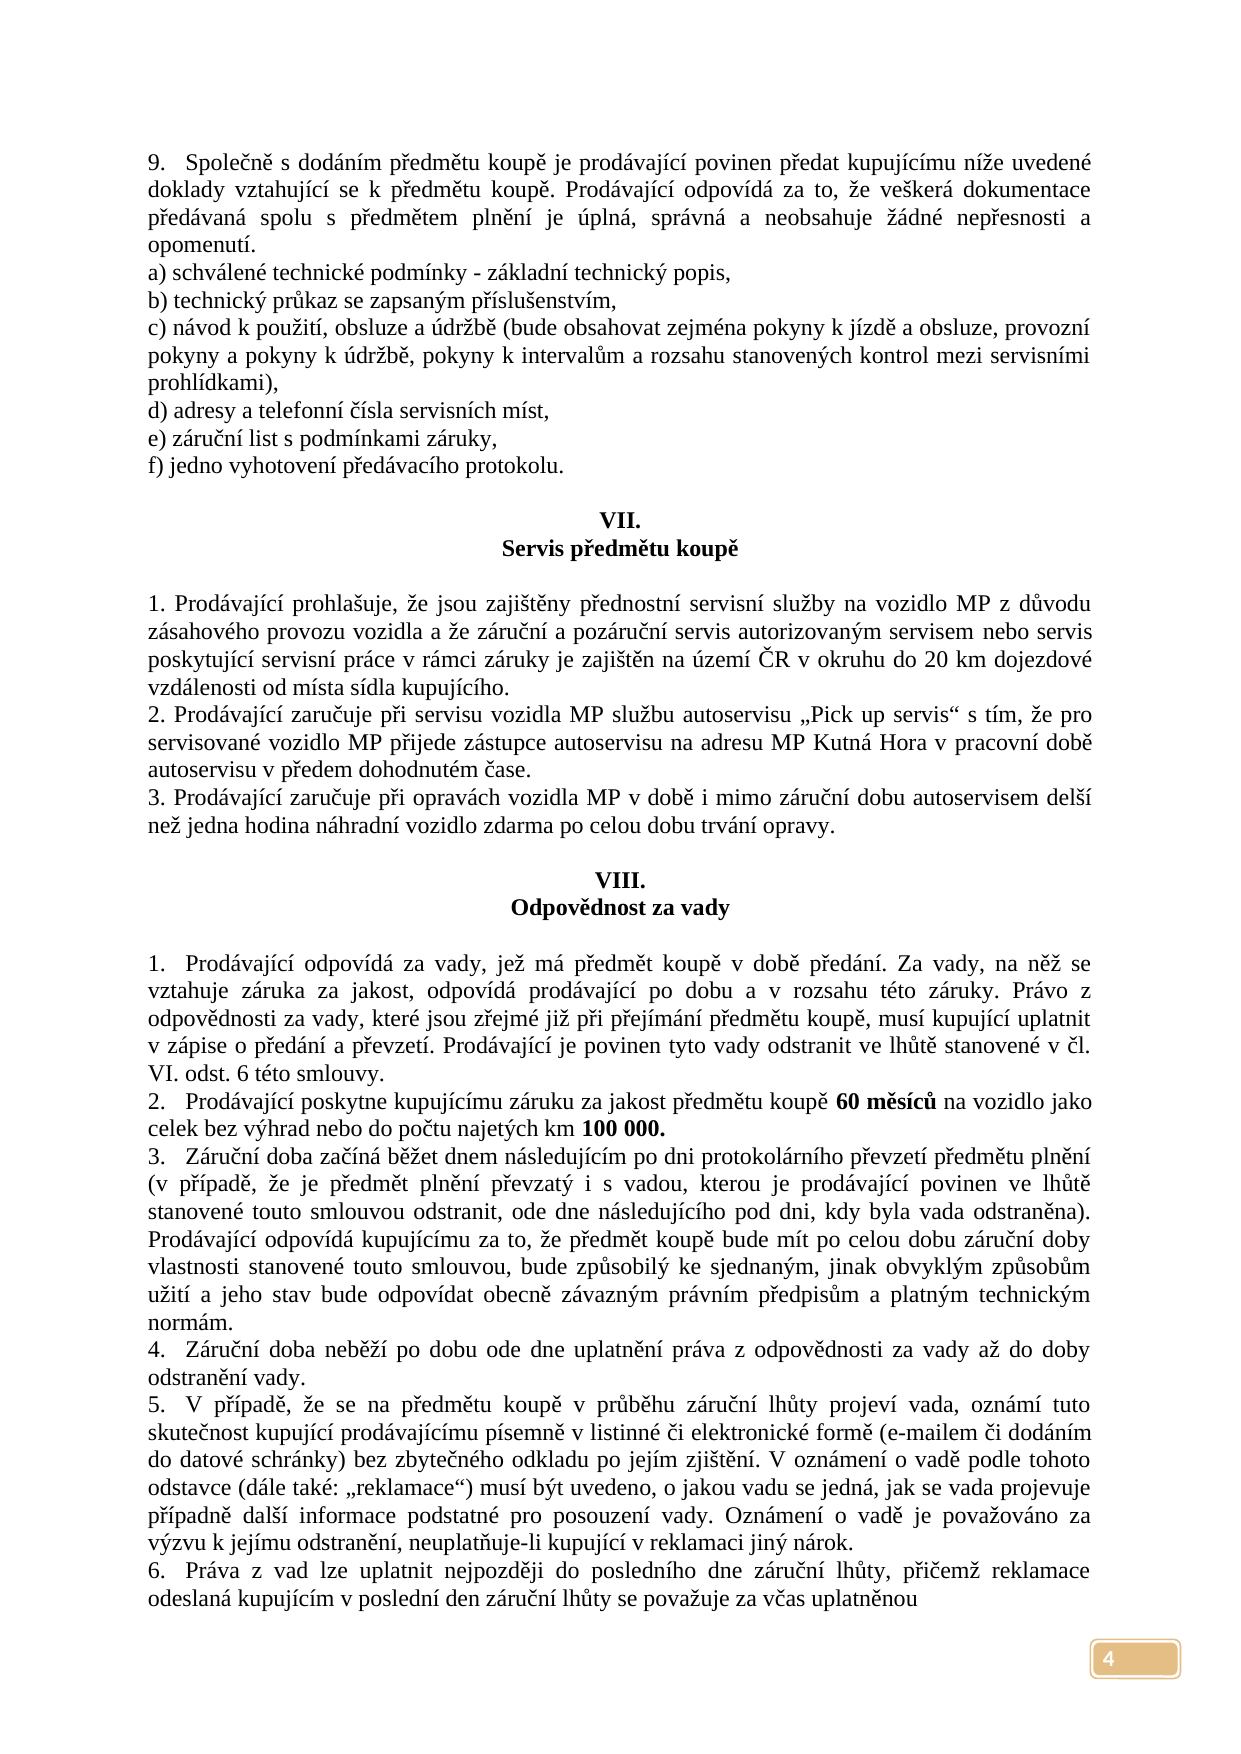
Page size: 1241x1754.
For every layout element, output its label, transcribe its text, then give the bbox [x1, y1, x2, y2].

text a) schválené technické podmínky - základní technický popis, [148, 258, 1093, 286]
text Odpovědnost za vady [148, 893, 1093, 921]
text d) adresy a telefonní čísla servisních míst, [148, 396, 1093, 424]
text 6. Práva z vad lze uplatnit nejpozději do posledního dne záruční lhůty, přičemž reklamace odeslaná kupujícím v poslední den záruční lhůty se považuje za včas uplatněnou [148, 1556, 1093, 1611]
text VII. [148, 506, 1093, 534]
text e) záruční list s podmínkami záruky, [148, 424, 1093, 451]
text 1. Prodávající prohlašuje, že jsou zajištěny přednostní servisní služby na vozidlo MP z důvodu zásahového provozu vozidla a že záruční a pozáruční servis autorizovaným servisem nebo servis poskytující servisní práce v rámci záruky je zajištěn na území ČR v okruhu do 20 km dojezdové vzdálenosti od místa sídla kupujícího. [148, 589, 1093, 700]
text Servis předmětu koupě [148, 534, 1093, 562]
text 3. Záruční doba začíná běžet dnem následujícím po dni protokolárního převzetí předmětu plnění (v případě, že je předmět plnění převzatý i s vadou, kterou je prodávající povinen ve lhůtě stanovené touto smlouvou odstranit, ode dne následujícího pod dni, kdy byla vada odstraněna). Prodávající odpovídá kupujícímu za to, že předmět koupě bude mít po celou dobu záruční doby vlastnosti stanovené touto smlouvou, bude způsobilý ke sjednaným, jinak obvyklým způsobům užití a jeho stav bude odpovídat obecně závazným právním předpisům a platným technickým normám. [148, 1142, 1093, 1335]
text 1. Prodávající odpovídá za vady, jež má předmět koupě v době předání. Za vady, na něž se vztahuje záruka za jakost, odpovídá prodávající po dobu a v rozsahu této záruky. Právo z odpovědnosti za vady, které jsou zřejmé již při přejímání předmětu koupě, musí kupující uplatnit v zápise o předání a převzetí. Prodávající je povinen tyto vady odstranit ve lhůtě stanovené v čl. VI. odst. 6 této smlouvy. [148, 949, 1093, 1087]
text 2. Prodávající zaručuje při servisu vozidla MP službu autoservisu „Pick up servis“ s tím, že pro servisované vozidlo MP přijede zástupce autoservisu na adresu MP Kutná Hora v pracovní době autoservisu v předem dohodnutém čase. [148, 700, 1093, 783]
text 2. Prodávající poskytne kupujícímu záruku za jakost předmětu koupě 60 měsíců na vozidlo jako celek bez výhrad nebo do počtu najetých km 100 000. [148, 1087, 1093, 1142]
text c) návod k použití, obsluze a údržbě (bude obsahovat zejména pokyny k jízdě a obsluze, provozní pokyny a pokyny k údržbě, pokyny k intervalům a rozsahu stanovených kontrol mezi servisními prohlídkami), [148, 313, 1093, 396]
text 5. V případě, že se na předmětu koupě v průběhu záruční lhůty projeví vada, oznámí tuto skutečnost kupující prodávajícímu písemně v listinné či elektronické formě (e-mailem či dodáním do datové schránky) bez zbytečného odkladu po jejím zjištění. V oznámení o vadě podle tohoto odstavce (dále také: „reklamace“) musí být uvedeno, o jakou vadu se jedná, jak se vada projevuje případně další informace podstatné pro posouzení vady. Oznámení o vadě je považováno za výzvu k jejímu odstranění, neuplatňuje-li kupující v reklamaci jiný nárok. [148, 1390, 1093, 1556]
text 4. Záruční doba neběží po dobu ode dne uplatnění práva z odpovědnosti za vady až do doby odstranění vady. [148, 1335, 1093, 1390]
text 3. Prodávající zaručuje při opravách vozidla MP v době i mimo záruční dobu autoservisem delší než jedna hodina náhradní vozidlo zdarma po celou dobu trvání opravy. [148, 783, 1093, 838]
text VIII. [148, 866, 1093, 893]
text b) technický průkaz se zapsaným příslušenstvím, [148, 286, 1093, 313]
text 9. Společně s dodáním předmětu koupě je prodávající povinen předat kupujícímu níže uvedené doklady vztahující se k předmětu koupě. Prodávající odpovídá za to, že veškerá dokumentace předávaná spolu s předmětem plnění je úplná, správná a neobsahuje žádné nepřesnosti a opomenutí. [148, 148, 1093, 258]
text f) jedno vyhotovení předávacího protokolu. [148, 451, 1093, 479]
